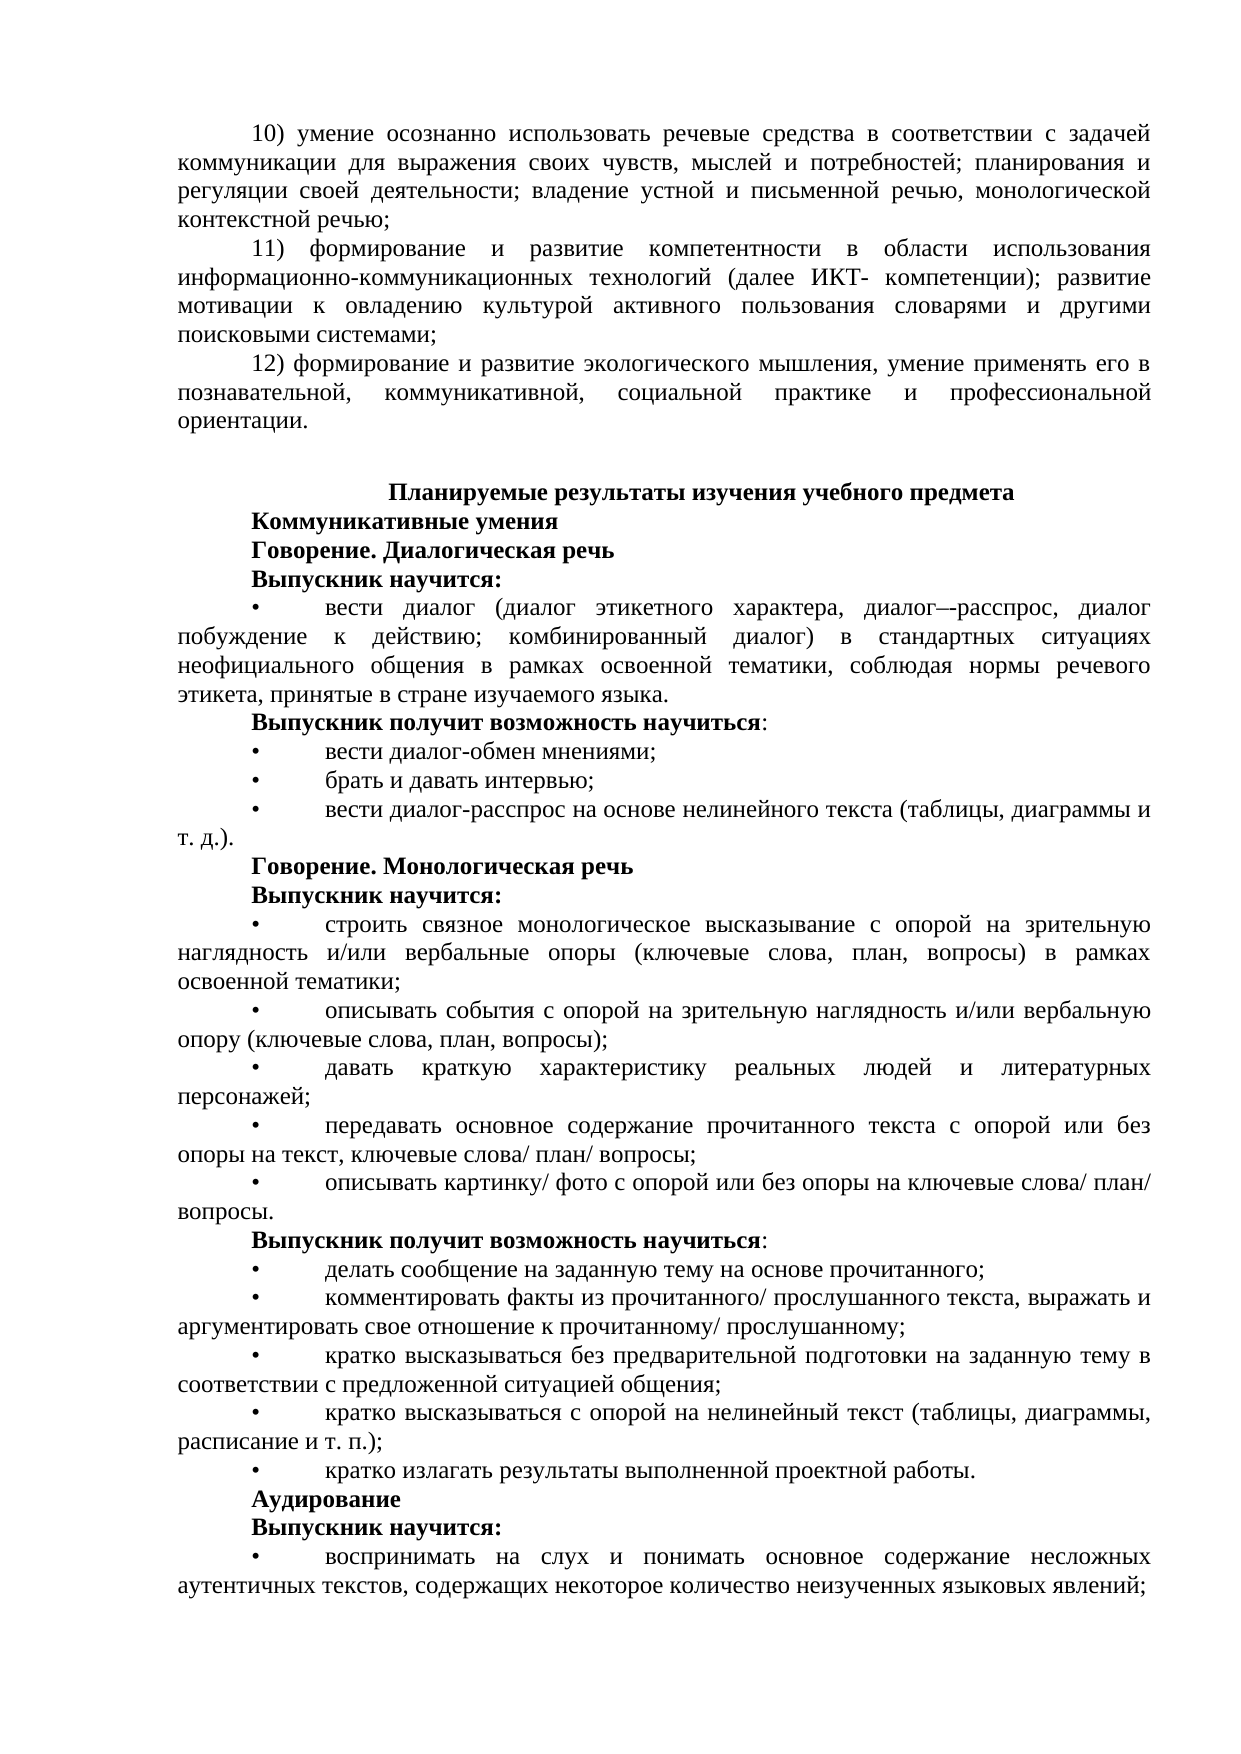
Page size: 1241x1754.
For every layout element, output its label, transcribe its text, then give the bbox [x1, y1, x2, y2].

text Выпускник научится: [177, 880, 1152, 909]
text Выпускник научится: [177, 564, 1152, 592]
text • делать сообщение на заданную тему на основе прочитанного; [177, 1254, 1152, 1282]
text • описывать события с опорой на зрительную наглядность и/или вербальную опору (ключевые слова, план, вопросы); [177, 995, 1152, 1052]
text • давать краткую характеристику реальных людей и литературных персонажей; [177, 1052, 1152, 1110]
text • кратко высказываться без предварительной подготовки на заданную тему в соответствии с предложенной ситуацией общения; [177, 1340, 1152, 1397]
text • воспринимать на слух и понимать основное содержание несложных аутентичных текстов, содержащих некоторое количество неизученных языковых явлений; [177, 1541, 1152, 1599]
text Планируемые результаты изучения учебного предмета [177, 477, 1152, 506]
text Выпускник получит возможность научиться: [177, 707, 1152, 736]
text • кратко высказываться с опорой на нелинейный текст (таблицы, диаграммы, расписание и т. п.); [177, 1397, 1152, 1455]
text • строить связное монологическое высказывание с опорой на зрительную наглядность и/или вербальные опоры (ключевые слова, план, вопросы) в рамках освоенной тематики; [177, 909, 1152, 995]
text 11) формирование и развитие компетентности в области использования информационно-коммуникационных технологий (далее ИКТ- компетенции); развитие мотивации к овладению культурой активного пользования словарями и другими поисковыми системами; [177, 233, 1152, 348]
text 10) умение осознанно использовать речевые средства в соответствии с задачей коммуникации для выражения своих чувств, мыслей и потребностей; планирования и регуляции своей деятельности; владение устной и письменной речью, монологической контекстной речью; [177, 118, 1152, 233]
text Говорение. Диалогическая речь [177, 535, 1152, 564]
text Выпускник получит возможность научиться: [177, 1225, 1152, 1254]
text • кратко излагать результаты выполненной проектной работы. [177, 1455, 1152, 1484]
text • вести диалог-обмен мнениями; [177, 736, 1152, 765]
text • передавать основное содержание прочитанного текста с опорой или без опоры на текст, ключевые слова/ план/ вопросы; [177, 1110, 1152, 1167]
text • брать и давать интервью; [177, 765, 1152, 794]
text • комментировать факты из прочитанного/ прослушанного текста, выражать и аргументировать свое отношение к прочитанному/ прослушанному; [177, 1282, 1152, 1340]
text Коммуникативные умения [177, 506, 1152, 535]
text 12) формирование и развитие экологического мышления, умение применять его в познавательной, коммуникативной, социальной практике и профессиональной ориентации. [177, 348, 1152, 434]
text Аудирование [177, 1484, 1152, 1512]
text • описывать картинку/ фото с опорой или без опоры на ключевые слова/ план/ вопросы. [177, 1167, 1152, 1225]
text Выпускник научится: [177, 1512, 1152, 1541]
text Говорение. Монологическая речь [177, 851, 1152, 880]
text • вести диалог (диалог этикетного характера, диалог–-расспрос, диалог побуждение к действию; комбинированный диалог) в стандартных ситуациях неофициального общения в рамках освоенной тематики, соблюдая нормы речевого этикета, принятые в стране изучаемого языка. [177, 592, 1152, 707]
text • вести диалог-расспрос на основе нелинейного текста (таблицы, диаграммы и т. д.). [177, 794, 1152, 851]
